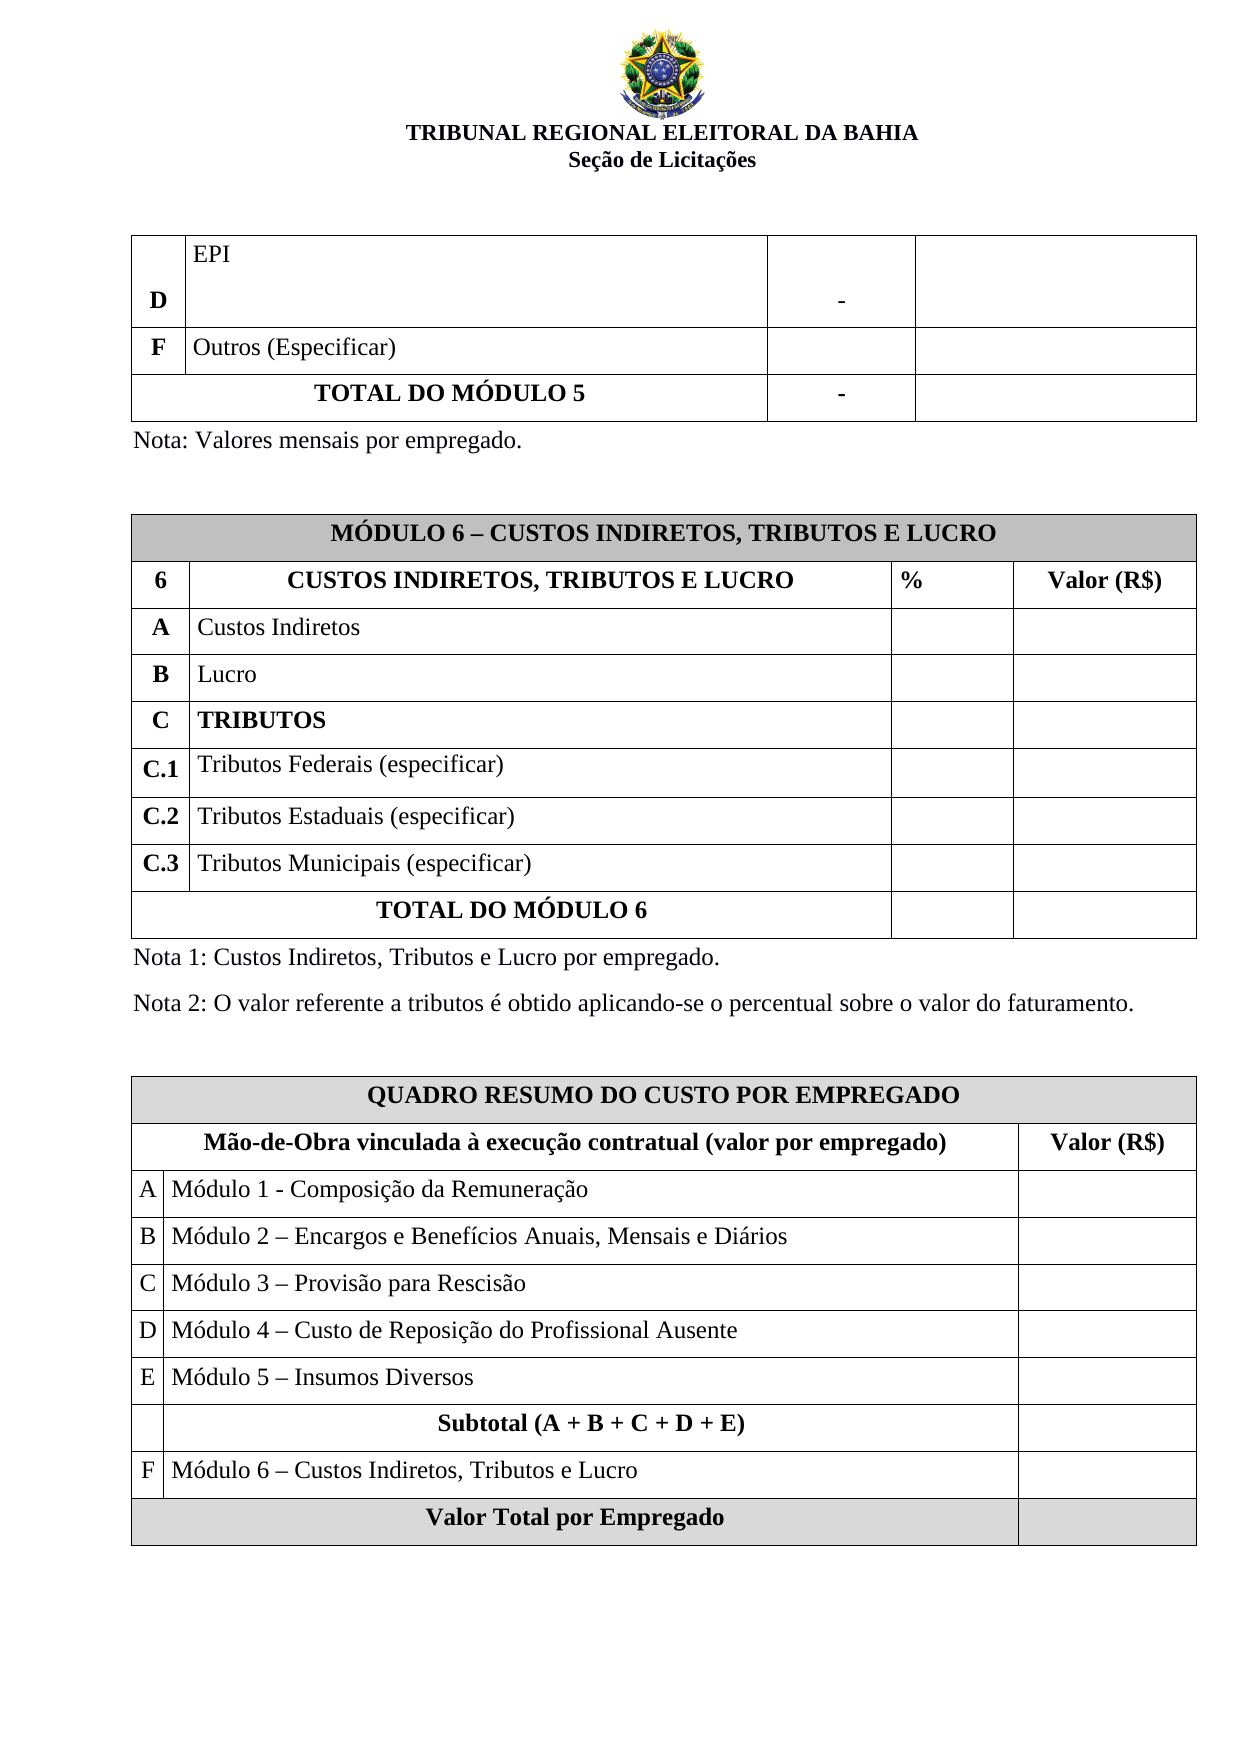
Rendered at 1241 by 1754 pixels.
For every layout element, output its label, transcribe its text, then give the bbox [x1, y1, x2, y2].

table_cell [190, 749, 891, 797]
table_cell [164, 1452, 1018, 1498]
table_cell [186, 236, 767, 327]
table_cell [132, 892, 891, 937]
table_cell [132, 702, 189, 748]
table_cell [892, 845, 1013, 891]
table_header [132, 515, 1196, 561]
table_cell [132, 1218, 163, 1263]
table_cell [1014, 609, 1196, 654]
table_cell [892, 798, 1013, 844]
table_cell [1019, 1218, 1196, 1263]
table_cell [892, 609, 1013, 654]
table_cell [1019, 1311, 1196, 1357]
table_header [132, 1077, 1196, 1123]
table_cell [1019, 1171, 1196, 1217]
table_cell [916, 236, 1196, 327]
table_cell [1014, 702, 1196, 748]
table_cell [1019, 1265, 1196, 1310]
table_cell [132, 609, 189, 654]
text Nota: Valores mensais por empregado. [133, 422, 1196, 455]
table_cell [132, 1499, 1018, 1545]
text Nota 1: Custos Indiretos, Tributos e Lucro por empregado. [133, 939, 1196, 972]
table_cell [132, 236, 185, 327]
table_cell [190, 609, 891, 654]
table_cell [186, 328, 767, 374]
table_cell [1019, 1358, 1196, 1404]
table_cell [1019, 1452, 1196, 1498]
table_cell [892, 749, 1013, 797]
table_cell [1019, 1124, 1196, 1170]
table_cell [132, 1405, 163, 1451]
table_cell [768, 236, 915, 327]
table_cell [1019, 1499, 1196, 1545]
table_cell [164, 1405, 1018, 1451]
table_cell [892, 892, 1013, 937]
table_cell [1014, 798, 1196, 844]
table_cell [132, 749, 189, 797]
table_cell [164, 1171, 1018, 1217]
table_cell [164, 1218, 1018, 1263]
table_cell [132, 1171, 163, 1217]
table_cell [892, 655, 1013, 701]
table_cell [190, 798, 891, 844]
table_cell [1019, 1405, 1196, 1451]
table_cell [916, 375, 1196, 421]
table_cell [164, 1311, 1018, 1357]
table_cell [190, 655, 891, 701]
text Nota 2: O valor referente a tributos é obtido aplicando-se o percentual sobre o valor do faturamento. [133, 984, 1196, 1018]
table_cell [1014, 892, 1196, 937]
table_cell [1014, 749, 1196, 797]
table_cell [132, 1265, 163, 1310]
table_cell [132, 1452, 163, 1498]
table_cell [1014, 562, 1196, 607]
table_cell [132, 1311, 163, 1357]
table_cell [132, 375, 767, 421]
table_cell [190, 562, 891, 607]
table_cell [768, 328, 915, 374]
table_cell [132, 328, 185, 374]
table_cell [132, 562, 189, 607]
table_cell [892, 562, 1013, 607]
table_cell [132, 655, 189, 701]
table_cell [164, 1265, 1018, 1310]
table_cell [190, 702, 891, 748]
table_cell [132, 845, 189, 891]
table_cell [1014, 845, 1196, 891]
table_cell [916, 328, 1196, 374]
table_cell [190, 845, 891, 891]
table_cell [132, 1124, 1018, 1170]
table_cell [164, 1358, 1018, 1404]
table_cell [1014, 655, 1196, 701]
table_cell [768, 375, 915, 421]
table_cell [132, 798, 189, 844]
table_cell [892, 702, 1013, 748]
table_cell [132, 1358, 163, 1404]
